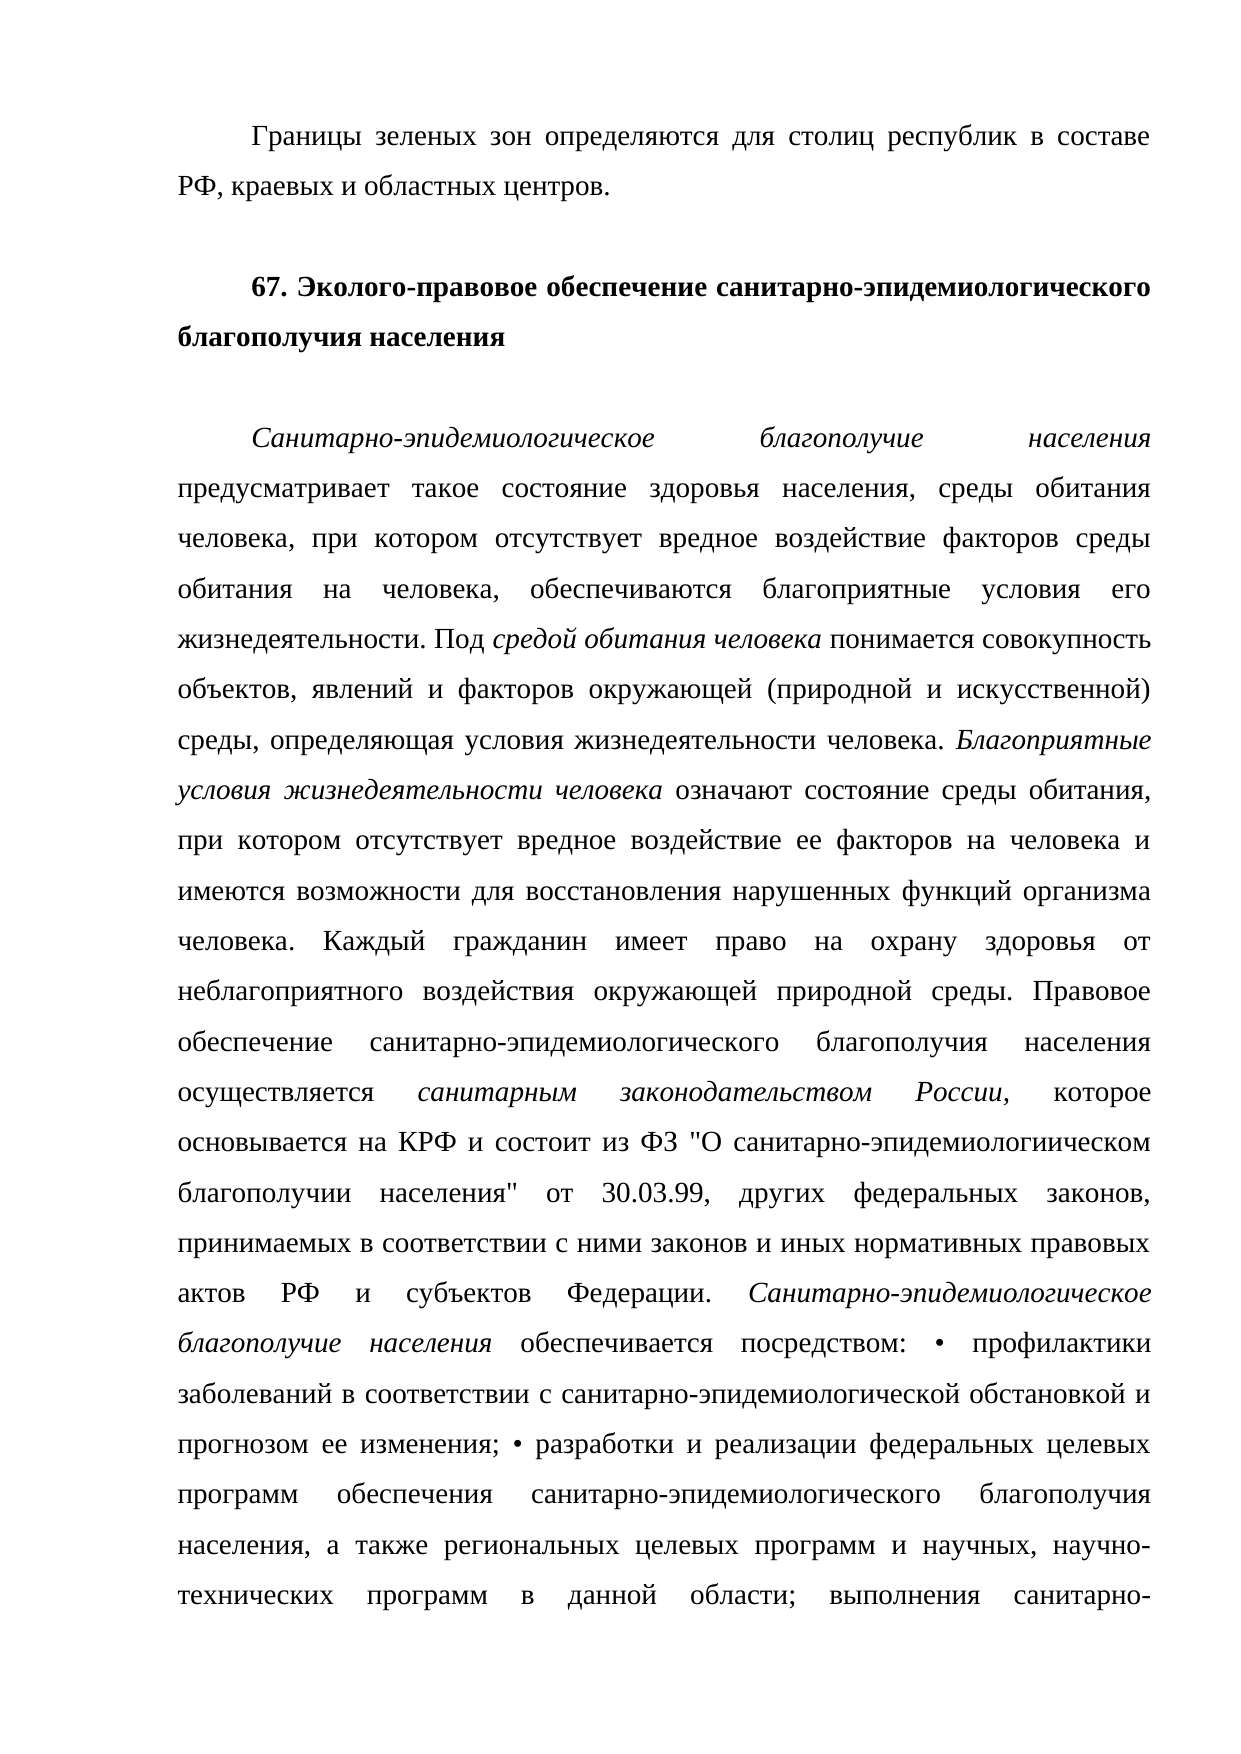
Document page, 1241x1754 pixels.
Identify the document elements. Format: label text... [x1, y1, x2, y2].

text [177, 420, 1152, 1611]
text Границы зеленых зон определяются для столиц республик в составе РФ, краевых и областных центров. [177, 118, 1152, 202]
text 67. Эколого-правовое обеспечение санитарно-эпидемиологического благополучия населения [177, 269, 1152, 353]
